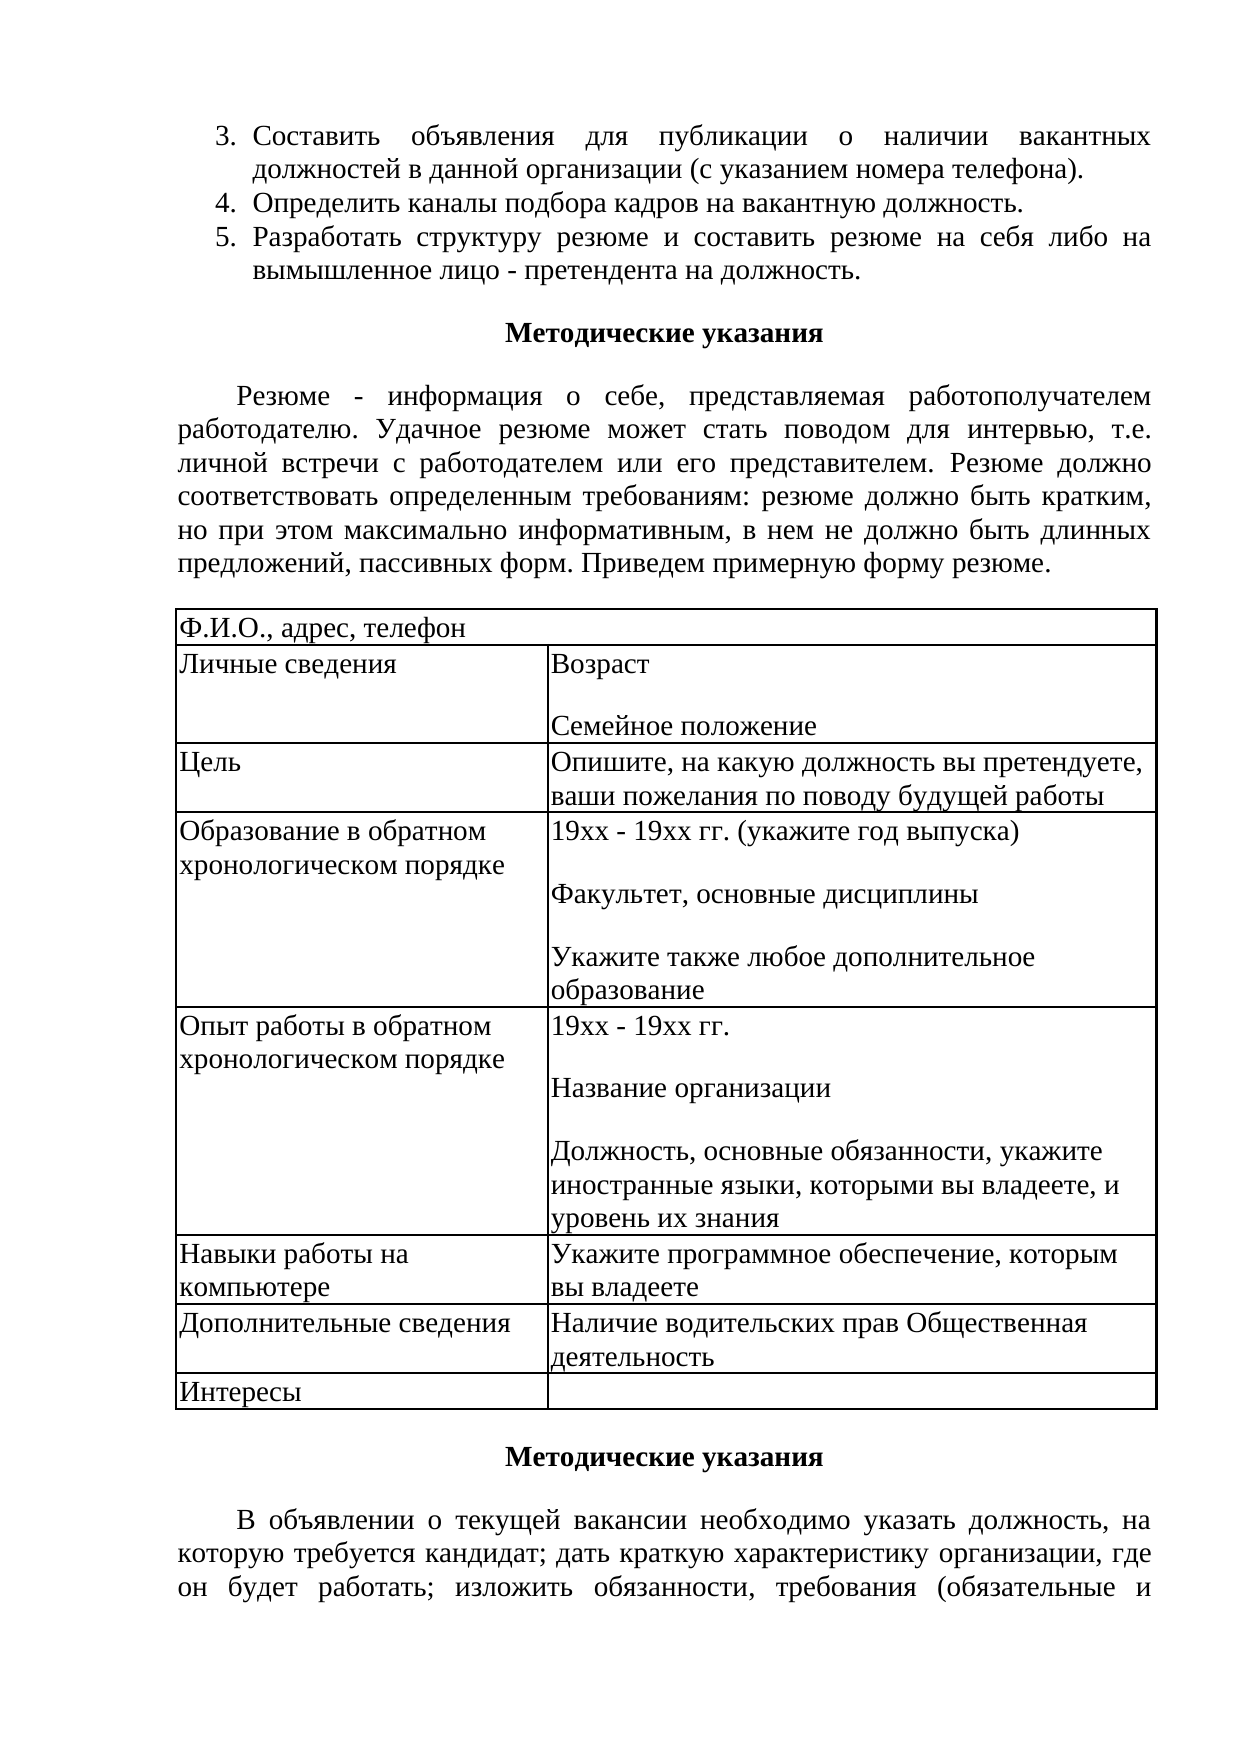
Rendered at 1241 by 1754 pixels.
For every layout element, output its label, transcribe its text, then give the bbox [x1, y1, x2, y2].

table_cell Дополнительные сведения [177, 1305, 547, 1372]
table_cell [549, 1374, 1155, 1408]
list Определить каналы подбора кадров на вакантную должность. [215, 185, 1152, 219]
list Составить объявления для публикации о наличии вакантных должностей в данной организации (с указанием номера телефона). [215, 118, 1152, 185]
text Методические указания [177, 315, 1152, 348]
table_cell Личные сведения [177, 646, 547, 742]
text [177, 1502, 1152, 1602]
table_cell Образование в обратном хронологическом порядке [177, 813, 547, 1006]
list Разработать структуру резюме и составить резюме на себя либо на вымышленное лицо - претендента на должность. [215, 219, 1152, 286]
text Методические указания [177, 1439, 1152, 1473]
text Резюме - информация о себе, представляемая работополучателем работодателю. Удачное резюме может стать поводом для интервью, т.е. личной встречи с работодателем или его представителем. Резюме должно соответствовать определенным требованиям: резюме должно быть кратким, но при этом максимально информативным, в нем не должно быть длинных предложений, пассивных форм. Приведем примерную форму резюме. [177, 378, 1152, 579]
table_cell Цель [177, 744, 547, 811]
table_cell Опыт работы в обратном хронологическом порядке [177, 1008, 547, 1234]
